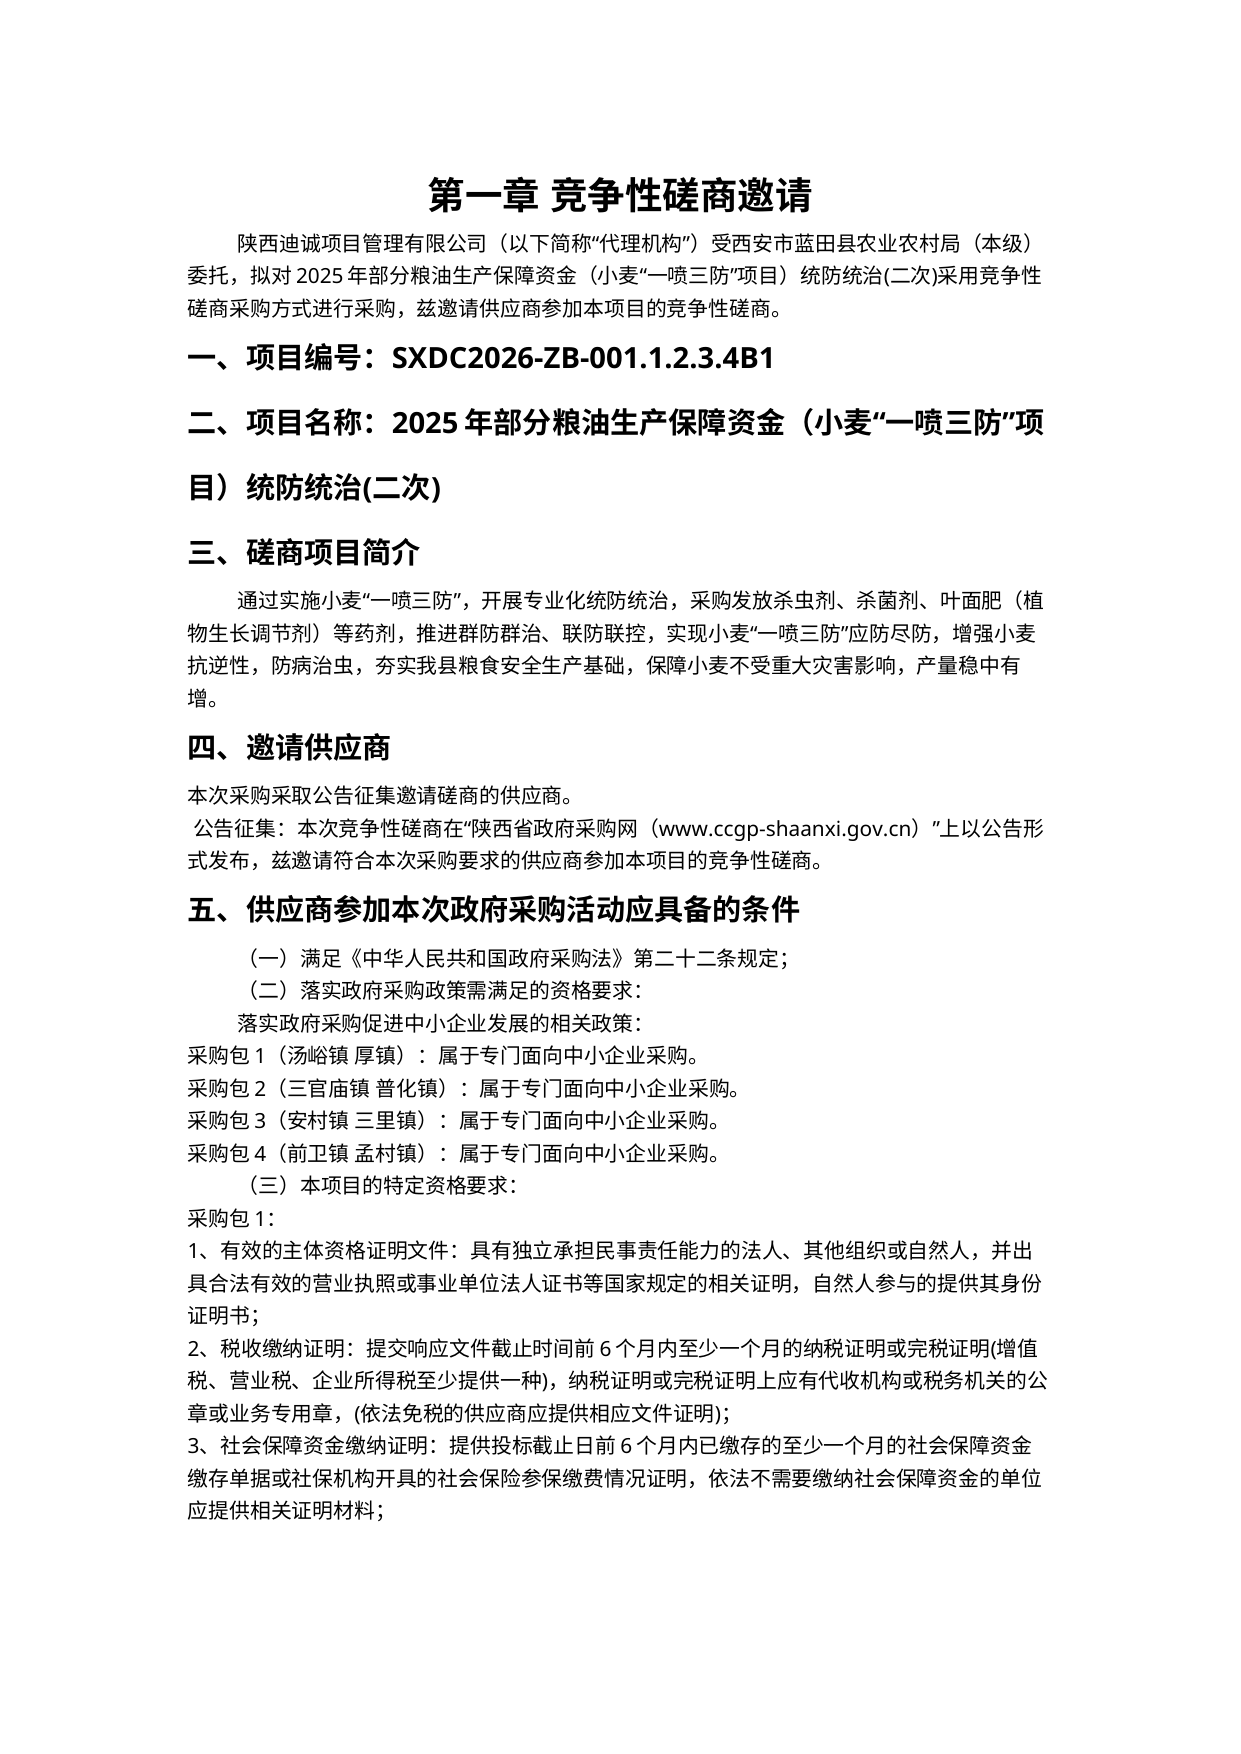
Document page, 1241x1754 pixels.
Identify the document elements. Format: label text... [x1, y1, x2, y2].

text 2、税收缴纳证明：提交响应文件截止时间前6个月内至少一个月的纳税证明或完税证明(增值税、营业税、企业所得税至少提供一种)，纳税证明或完税证明上应有代收机构或税务机关的公章或业务专用章，(依法免税的供应商应提供相应文件证明)； [187, 1332, 1053, 1429]
text （三）本项目的特定资格要求： [187, 1169, 1053, 1202]
text 三、磋商项目简介 [187, 519, 1053, 584]
text 采购包1： [187, 1202, 1053, 1234]
text 落实政府采购促进中小企业发展的相关政策： [187, 1007, 1053, 1039]
text 陕西迪诚项目管理有限公司（以下简称“代理机构”）受西安市蓝田县农业农村局（本级）委托，拟对2025年部分粮油生产保障资金（小麦“一喷三防”项目）统防统治(二次)采用竞争性磋商采购方式进行采购，兹邀请供应商参加本项目的竞争性磋商。 [187, 227, 1053, 324]
text （二）落实政府采购政策需满足的资格要求： [187, 974, 1053, 1007]
text 通过实施小麦“一喷三防”，开展专业化统防统治，采购发放杀虫剂、杀菌剂、叶面肥（植物生长调节剂）等药剂，推进群防群治、联防联控，实现小麦“一喷三防”应防尽防，增强小麦抗逆性，防病治虫，夯实我县粮食安全生产基础，保障小麦不受重大灾害影响，产量稳中有增。 [187, 584, 1053, 714]
text 四、邀请供应商 [187, 714, 1053, 779]
text 采购包4（前卫镇 孟村镇）：属于专门面向中小企业采购。 [187, 1137, 1053, 1169]
text 第一章 竞争性磋商邀请 [187, 162, 1053, 227]
text 公告征集：本次竞争性磋商在“陕西省政府采购网（www.ccgp-shaanxi.gov.cn）”上以公告形式发布，兹邀请符合本次采购要求的供应商参加本项目的竞争性磋商。 [187, 812, 1053, 877]
text 本次采购采取公告征集邀请磋商的供应商。 [187, 779, 1053, 812]
text 1、有效的主体资格证明文件：具有独立承担民事责任能力的法人、其他组织或自然人，并出具合法有效的营业执照或事业单位法人证书等国家规定的相关证明，自然人参与的提供其身份证明书； [187, 1234, 1053, 1332]
text 采购包1（汤峪镇 厚镇）：属于专门面向中小企业采购。 [187, 1039, 1053, 1072]
text 3、社会保障资金缴纳证明：提供投标截止日前6个月内已缴存的至少一个月的社会保障资金缴存单据或社保机构开具的社会保险参保缴费情况证明，依法不需要缴纳社会保障资金的单位应提供相关证明材料； [187, 1429, 1053, 1527]
text 五、供应商参加本次政府采购活动应具备的条件 [187, 877, 1053, 942]
text 二、项目名称：2025年部分粮油生产保障资金（小麦“一喷三防”项目）统防统治(二次) [187, 389, 1053, 519]
text 采购包3（安村镇 三里镇）：属于专门面向中小企业采购。 [187, 1104, 1053, 1137]
text 采购包2（三官庙镇 普化镇）：属于专门面向中小企业采购。 [187, 1072, 1053, 1104]
text 一、项目编号：SXDC2026-ZB-001.1.2.3.4B1 [187, 324, 1053, 389]
text （一）满足《中华人民共和国政府采购法》第二十二条规定； [187, 942, 1053, 974]
